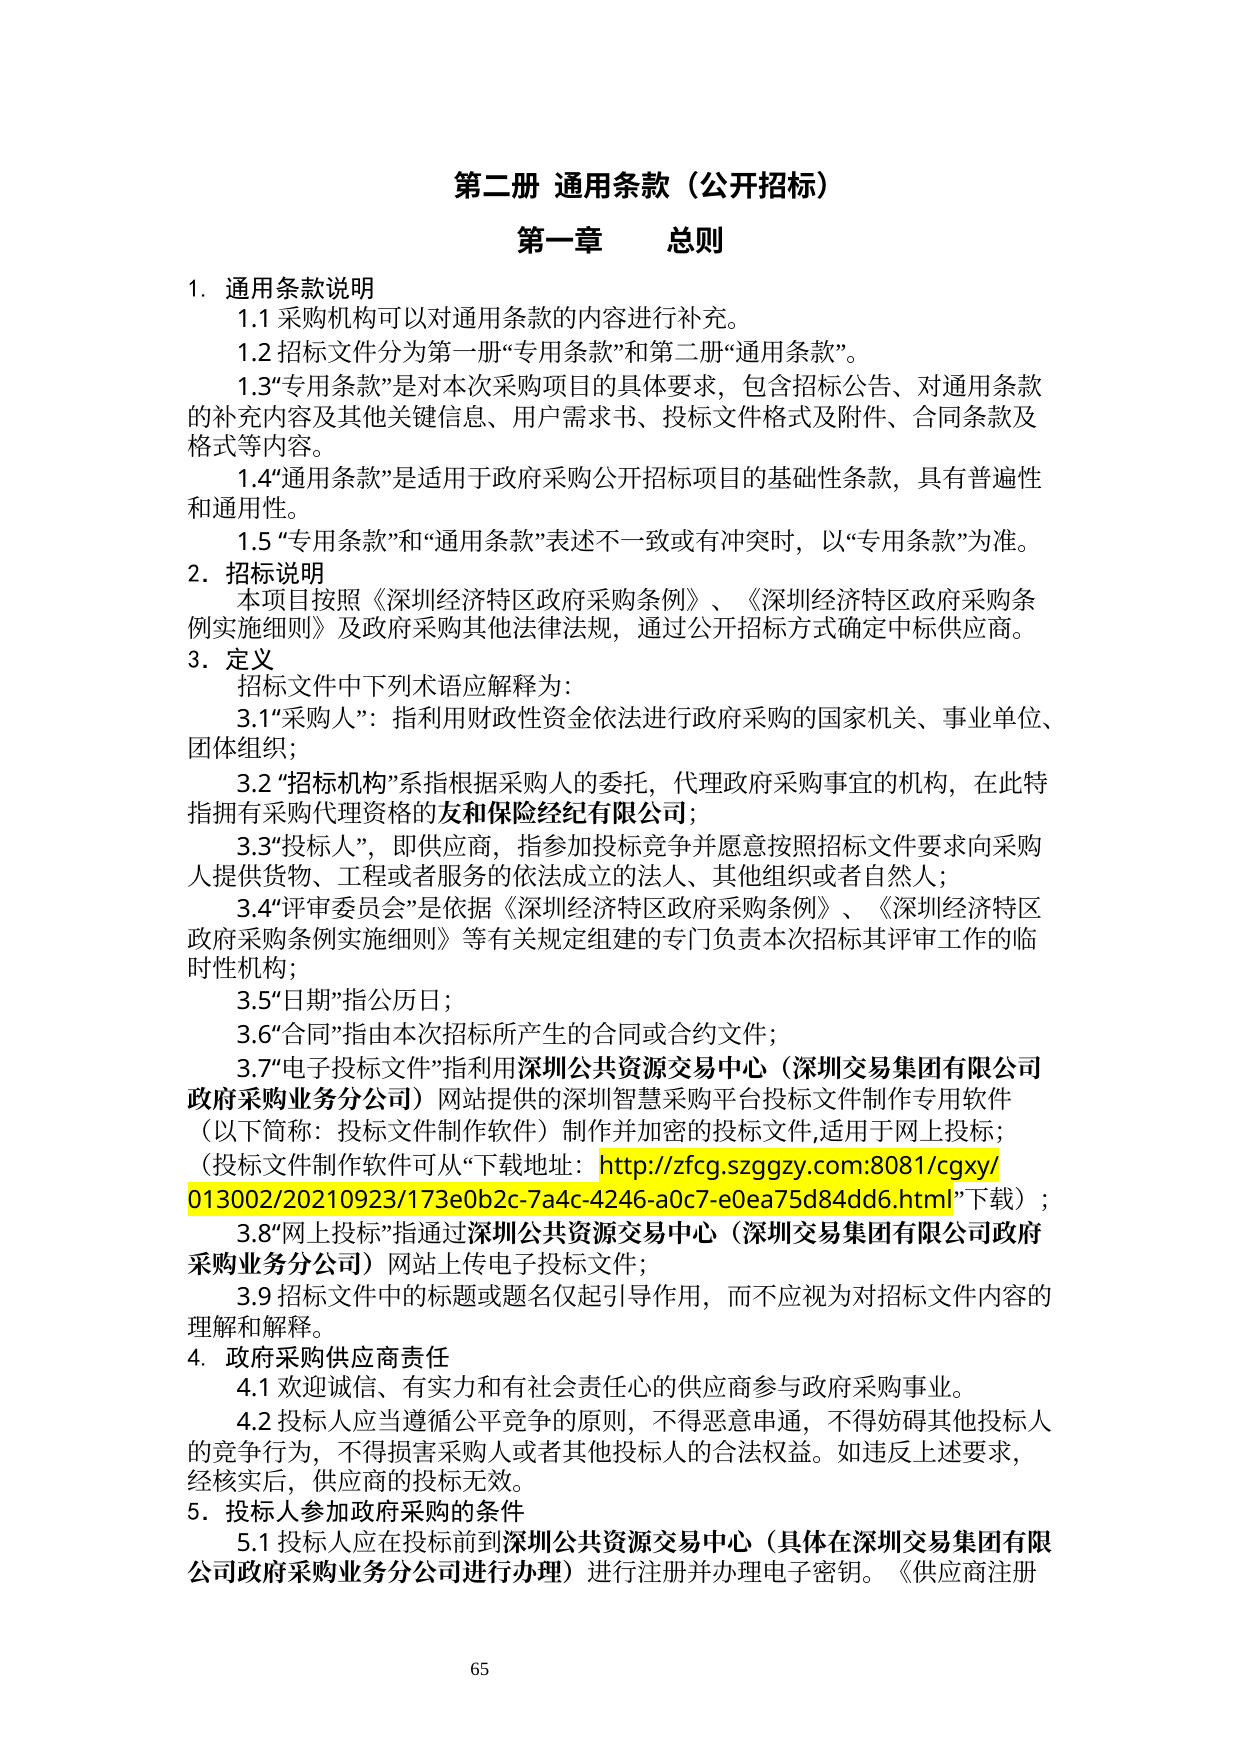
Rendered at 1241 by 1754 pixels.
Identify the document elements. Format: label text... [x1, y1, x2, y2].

subtitle 总则 [187, 217, 1053, 259]
text 3．定义 [187, 643, 1053, 672]
text 3.4“评审委员会”是依据《深圳经济特区政府采购条例》、《深圳经济特区政府采购条例实施细则》等有关规定组建的专门负责本次招标其评审工作的临时性机构； [187, 891, 1053, 983]
text 1.5 “专用条款”和“通用条款”表述不一致或有冲突时，以“专用条款”为准。 [187, 523, 1053, 557]
text 3.9招标文件中的标题或题名仅起引导作用，而不应视为对招标文件内容的理解和解释。 [187, 1279, 1053, 1341]
text 1.3“专用条款”是对本次采购项目的具体要求，包含招标公告、对通用条款的补充内容及其他关键信息、用户需求书、投标文件格式及附件、合同条款及格式等内容。 [187, 369, 1053, 460]
text 3.2 “招标机构”系指根据采购人的委托，代理政府采购事宜的机构，在此特指拥有采购代理资格的友和保险经纪有限公司； [187, 763, 1053, 828]
text 5．投标人参加政府采购的条件 [187, 1496, 1053, 1524]
text 本项目按照《深圳经济特区政府采购条例》、《深圳经济特区政府采购条例实施细则》及政府采购其他法律法规，通过公开招标方式确定中标供应商。 [187, 586, 1053, 643]
text 4.2投标人应当遵循公平竞争的原则，不得恶意串通，不得妨碍其他投标人的竞争行为，不得损害采购人或者其他投标人的合法权益。如违反上述要求，经核实后，供应商的投标无效。 [187, 1404, 1053, 1496]
text 招标文件中下列术语应解释为： [187, 672, 1053, 701]
text 1. 通用条款说明 [187, 272, 1053, 301]
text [187, 1524, 1053, 1587]
text 2．招标说明 [187, 557, 1053, 586]
text 1.1采购机构可以对通用条款的内容进行补充。 [187, 301, 1053, 335]
text 3.5“日期”指公历日； [187, 983, 1053, 1017]
text 3.1“采购人”：指利用财政性资金依法进行政府采购的国家机关、事业单位、团体组织； [187, 701, 1053, 763]
text 3.8“网上投标”指通过深圳公共资源交易中心（深圳交易集团有限公司政府采购业务分公司）网站上传电子投标文件； [187, 1216, 1053, 1279]
subtitle 第二册 通用条款（公开招标） [246, 162, 1053, 205]
text 1.2招标文件分为第一册“专用条款”和第二册“通用条款”。 [187, 335, 1053, 369]
text 3.3“投标人”，即供应商，指参加投标竞争并愿意按照招标文件要求向采购人提供货物、工程或者服务的依法成立的法人、其他组织或者自然人； [187, 828, 1053, 891]
text 4. 政府采购供应商责任 [187, 1341, 1053, 1370]
text 3.7“电子投标文件”指利用深圳公共资源交易中心（深圳交易集团有限公司政府采购业务分公司）网站提供的深圳智慧采购平台投标文件制作专用软件（以下简称：投标文件制作软件）制作并加密的投标文件,适用于网上投标；（投标文件制作软件可从“下载地址：http://zfcg.szggzy.com:8081/cgxy/013002/20210923/173e0b2c-7a4c-4246-a0c7-e0ea75d84dd6.html”下载）； [187, 1051, 1053, 1216]
text 3.6“合同”指由本次招标所产生的合同或合约文件； [187, 1017, 1053, 1051]
text 4.1欢迎诚信、有实力和有社会责任心的供应商参与政府采购事业。 [187, 1370, 1053, 1404]
text 1.4“通用条款”是适用于政府采购公开招标项目的基础性条款，具有普遍性和通用性。 [187, 460, 1053, 523]
